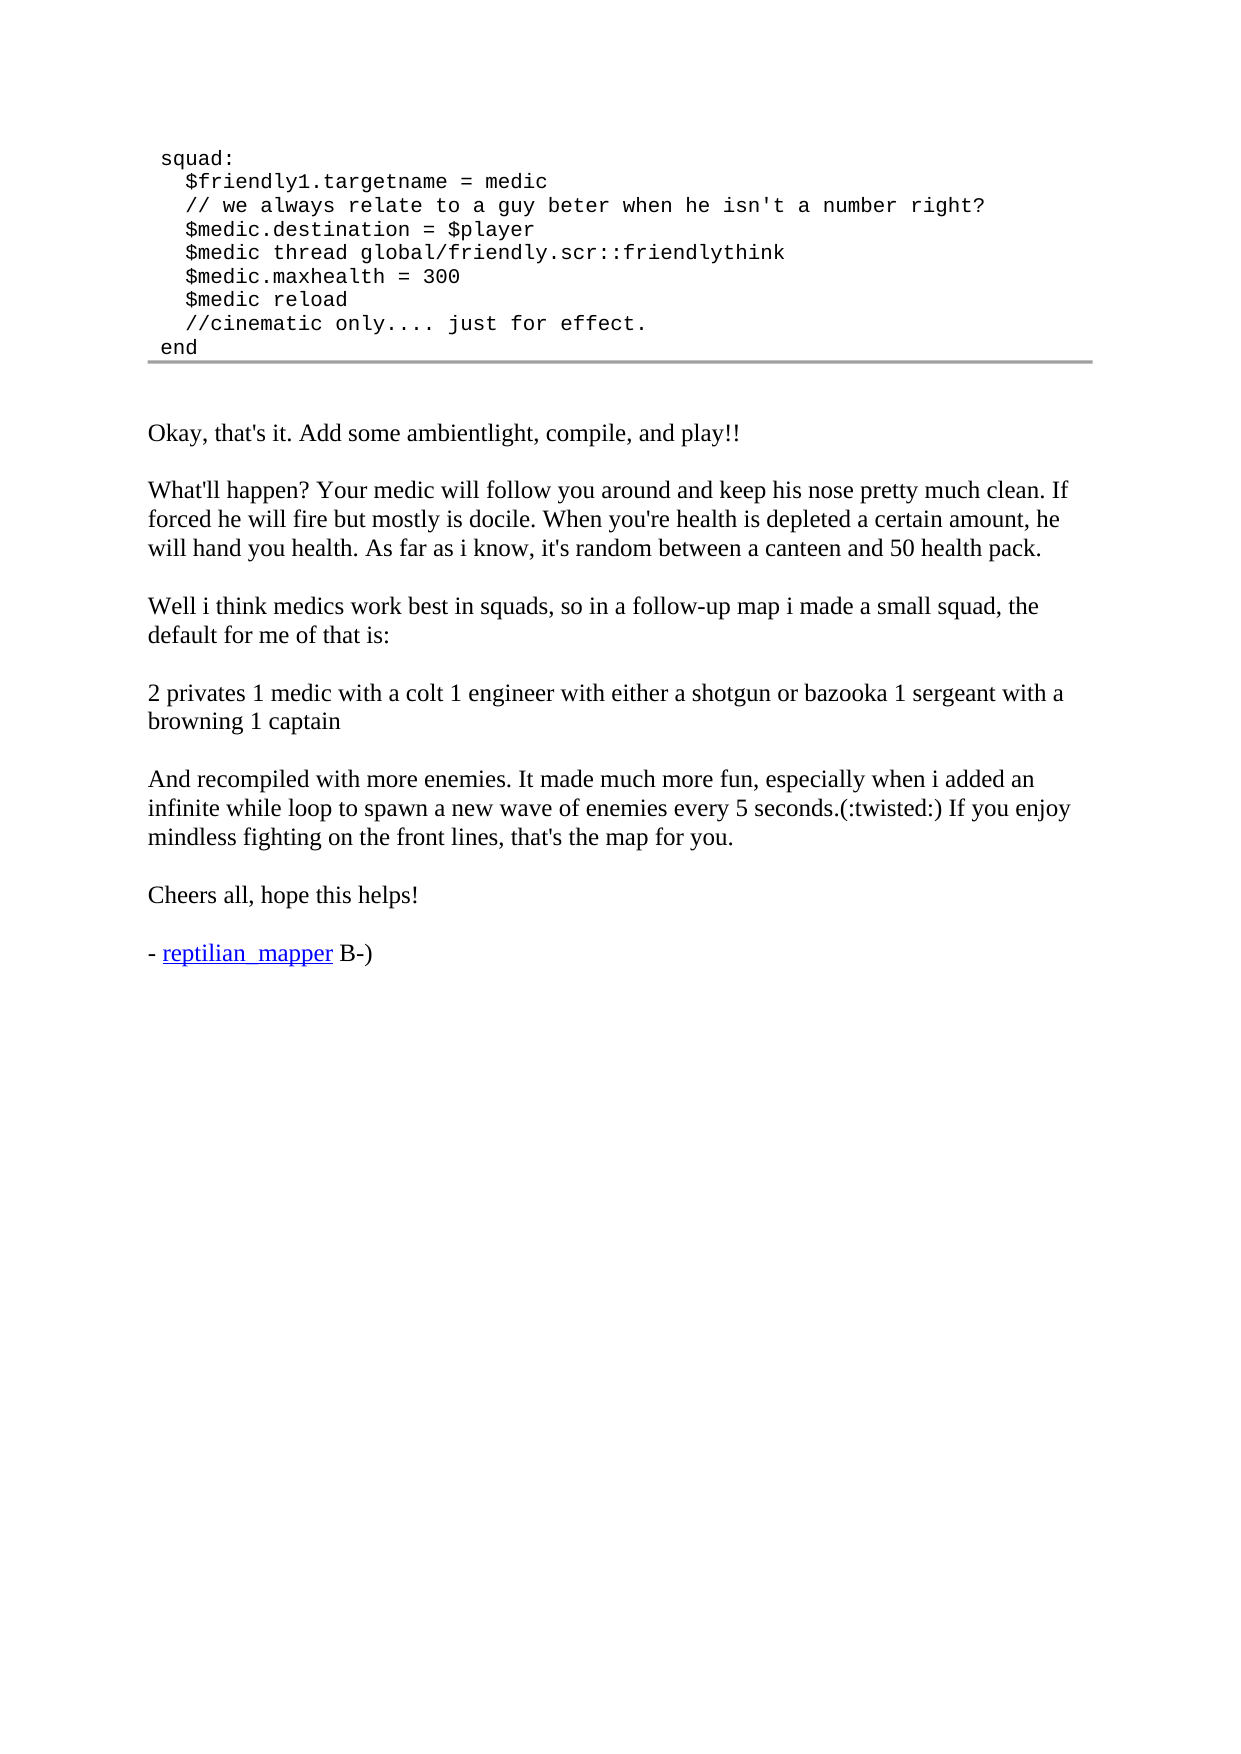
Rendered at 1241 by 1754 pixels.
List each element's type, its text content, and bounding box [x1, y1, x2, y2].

text $medic thread global/friendly.scr::friendlythink [148, 242, 1093, 266]
text $friendly1.targetname = medic [148, 171, 1093, 195]
text Well i think medics work best in squads, so in a follow-up map i made a small squad, the default for me of that is: [148, 591, 1093, 648]
text Cheers all, hope this helps! [148, 880, 1093, 908]
text $medic.maxhealth = 300 [148, 266, 1093, 289]
text $medic reload [148, 289, 1093, 313]
text 2 privates 1 medic with a colt 1 engineer with either a shotgun or bazooka 1 sergeant with a browning 1 captain [148, 678, 1093, 735]
text And recompiled with more enemies. It made much more fun, especially when i added an infinite while loop to spawn a new wave of enemies every 5 seconds.(:twisted:) If you enjoy mindless fighting on the front lines, that's the map for you. [148, 764, 1093, 851]
text What'll happen? Your medic will follow you around and keep his nose pretty much clean. If forced he will fire but mostly is docile. When you're health is depleted a certain amount, he will hand you health. As far as i know, it's random between a canteen and 50 health pack. [148, 476, 1093, 562]
text // we always relate to a guy beter when he isn't a number right? [148, 195, 1093, 218]
text Okay, that's it. Add some ambientlight, compile, and play!! [148, 418, 1093, 446]
text end [148, 337, 1093, 360]
text //cinematic only.... just for effect. [148, 313, 1093, 337]
text $medic.destination = $player [148, 218, 1093, 242]
text squad: [148, 148, 1093, 171]
text - reptilian_mapper B-) [148, 938, 1093, 966]
